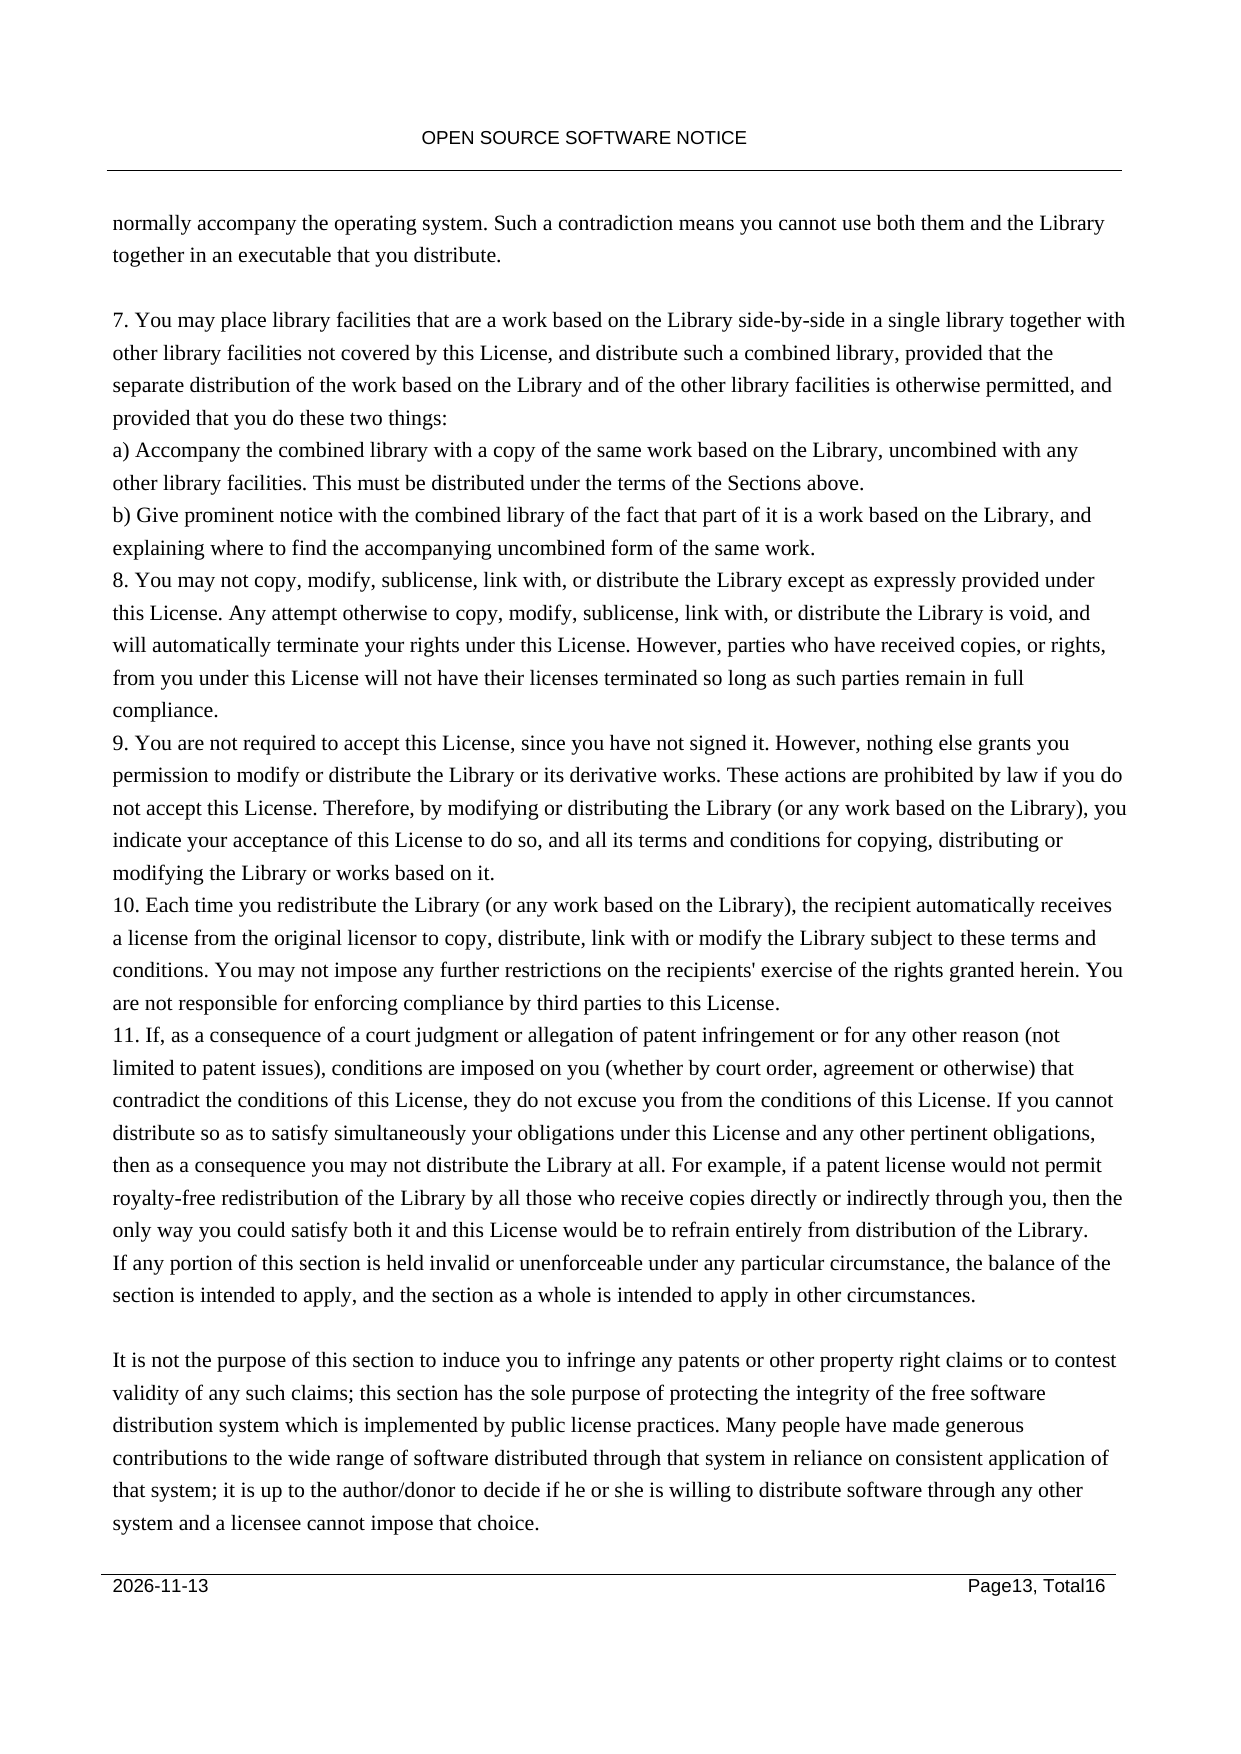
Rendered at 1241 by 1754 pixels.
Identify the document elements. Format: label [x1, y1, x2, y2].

text [112, 206, 1128, 1539]
